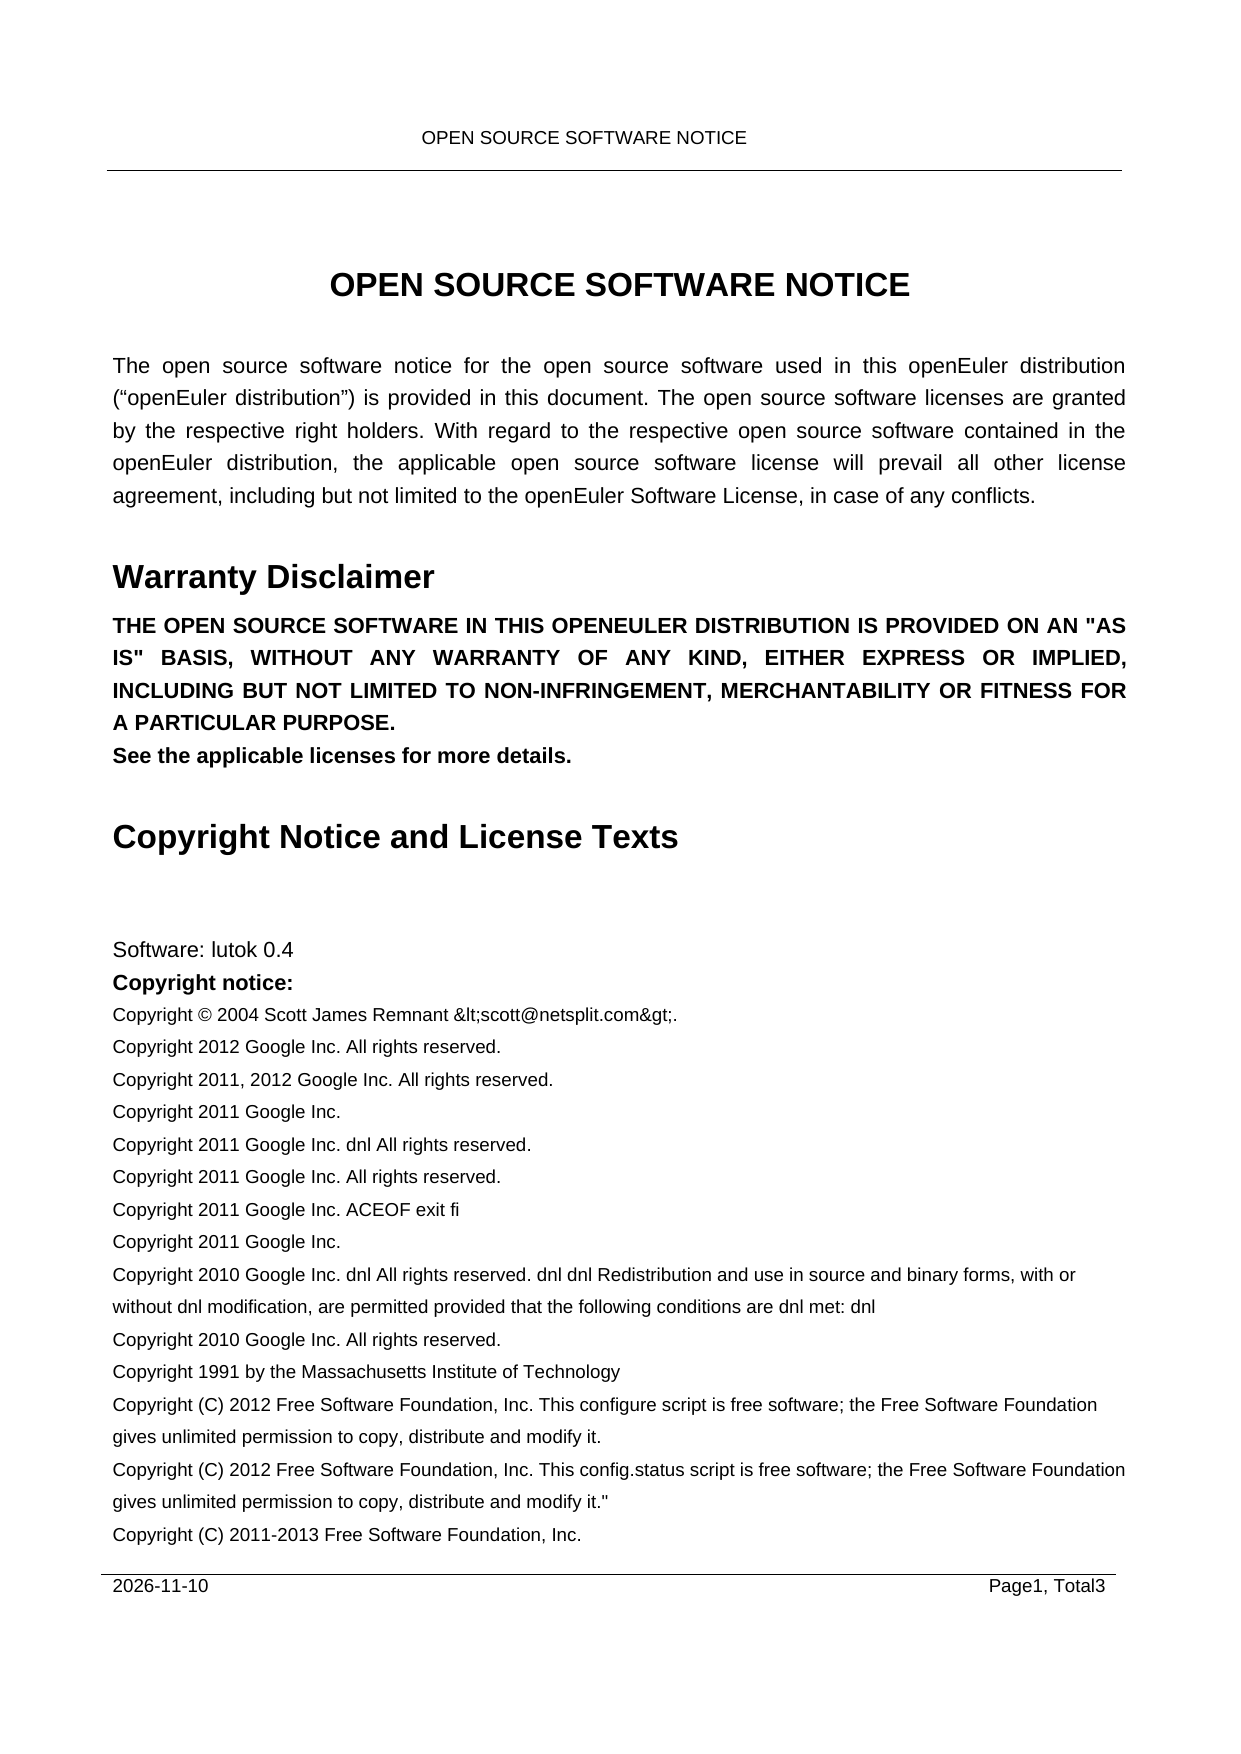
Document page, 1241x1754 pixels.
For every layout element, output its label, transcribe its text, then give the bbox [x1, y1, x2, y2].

text Copyright 2011, 2012 Google Inc. All rights reserved. [112, 1063, 1128, 1096]
text Copyright Notice and License Texts [112, 804, 1128, 869]
text Copyright (C) 2011-2013 Free Software Foundation, Inc. [112, 1518, 1128, 1551]
text Copyright 2011 Google Inc. All rights reserved. [112, 1161, 1128, 1193]
text Software: lutok 0.4 [112, 933, 1128, 966]
text The open source software notice for the open source software used in this openEuler distribution (“openEuler distribution”) is provided in this document. The open source software licenses are granted by the respective right holders. With regard to the respective open source software contained in the openEuler distribution, the applicable open source software license will prevail all other license agreement, including but not limited to the openEuler Software License, in case of any conflicts. [112, 349, 1128, 511]
text Copyright 2011 Google Inc. ACEOF exit fi [112, 1193, 1128, 1226]
text Copyright 2011 Google Inc. dnl All rights reserved. [112, 1128, 1128, 1161]
text THE OPEN SOURCE SOFTWARE IN THIS OPENEULER DISTRIBUTION IS PROVIDED ON AN "AS IS" BASIS, WITHOUT ANY WARRANTY OF ANY KIND, EITHER EXPRESS OR IMPLIED, INCLUDING BUT NOT LIMITED TO NON-INFRINGEMENT, MERCHANTABILITY OR FITNESS FOR A PARTICULAR PURPOSE. See the applicable licenses for more details. [112, 609, 1128, 771]
text Copyright 2011 Google Inc. [112, 1226, 1128, 1258]
text Copyright (C) 2012 Free Software Foundation, Inc. This configure script is free software; the Free Software Foundation gives unlimited permission to copy, distribute and modify it. [112, 1388, 1128, 1453]
text Copyright 1991 by the Massachusetts Institute of Technology [112, 1356, 1128, 1388]
text Copyright 2010 Google Inc. All rights reserved. [112, 1323, 1128, 1356]
text Copyright notice: [112, 966, 1128, 998]
text Copyright 2012 Google Inc. All rights reserved. [112, 1031, 1128, 1063]
text Copyright 2010 Google Inc. dnl All rights reserved. dnl dnl Redistribution and use in source and binary forms, with or without dnl modification, are permitted provided that the following conditions are dnl met: dnl [112, 1258, 1128, 1323]
text OPEN SOURCE SOFTWARE NOTICE [112, 251, 1128, 316]
text Copyright (C) 2012 Free Software Foundation, Inc. This config.status script is free software; the Free Software Foundation gives unlimited permission to copy, distribute and modify it." [112, 1453, 1128, 1518]
text Copyright 2011 Google Inc. [112, 1096, 1128, 1128]
text Copyright © 2004 Scott James Remnant &lt;scott@netsplit.com&gt;. [112, 998, 1128, 1031]
text Warranty Disclaimer [112, 544, 1128, 609]
